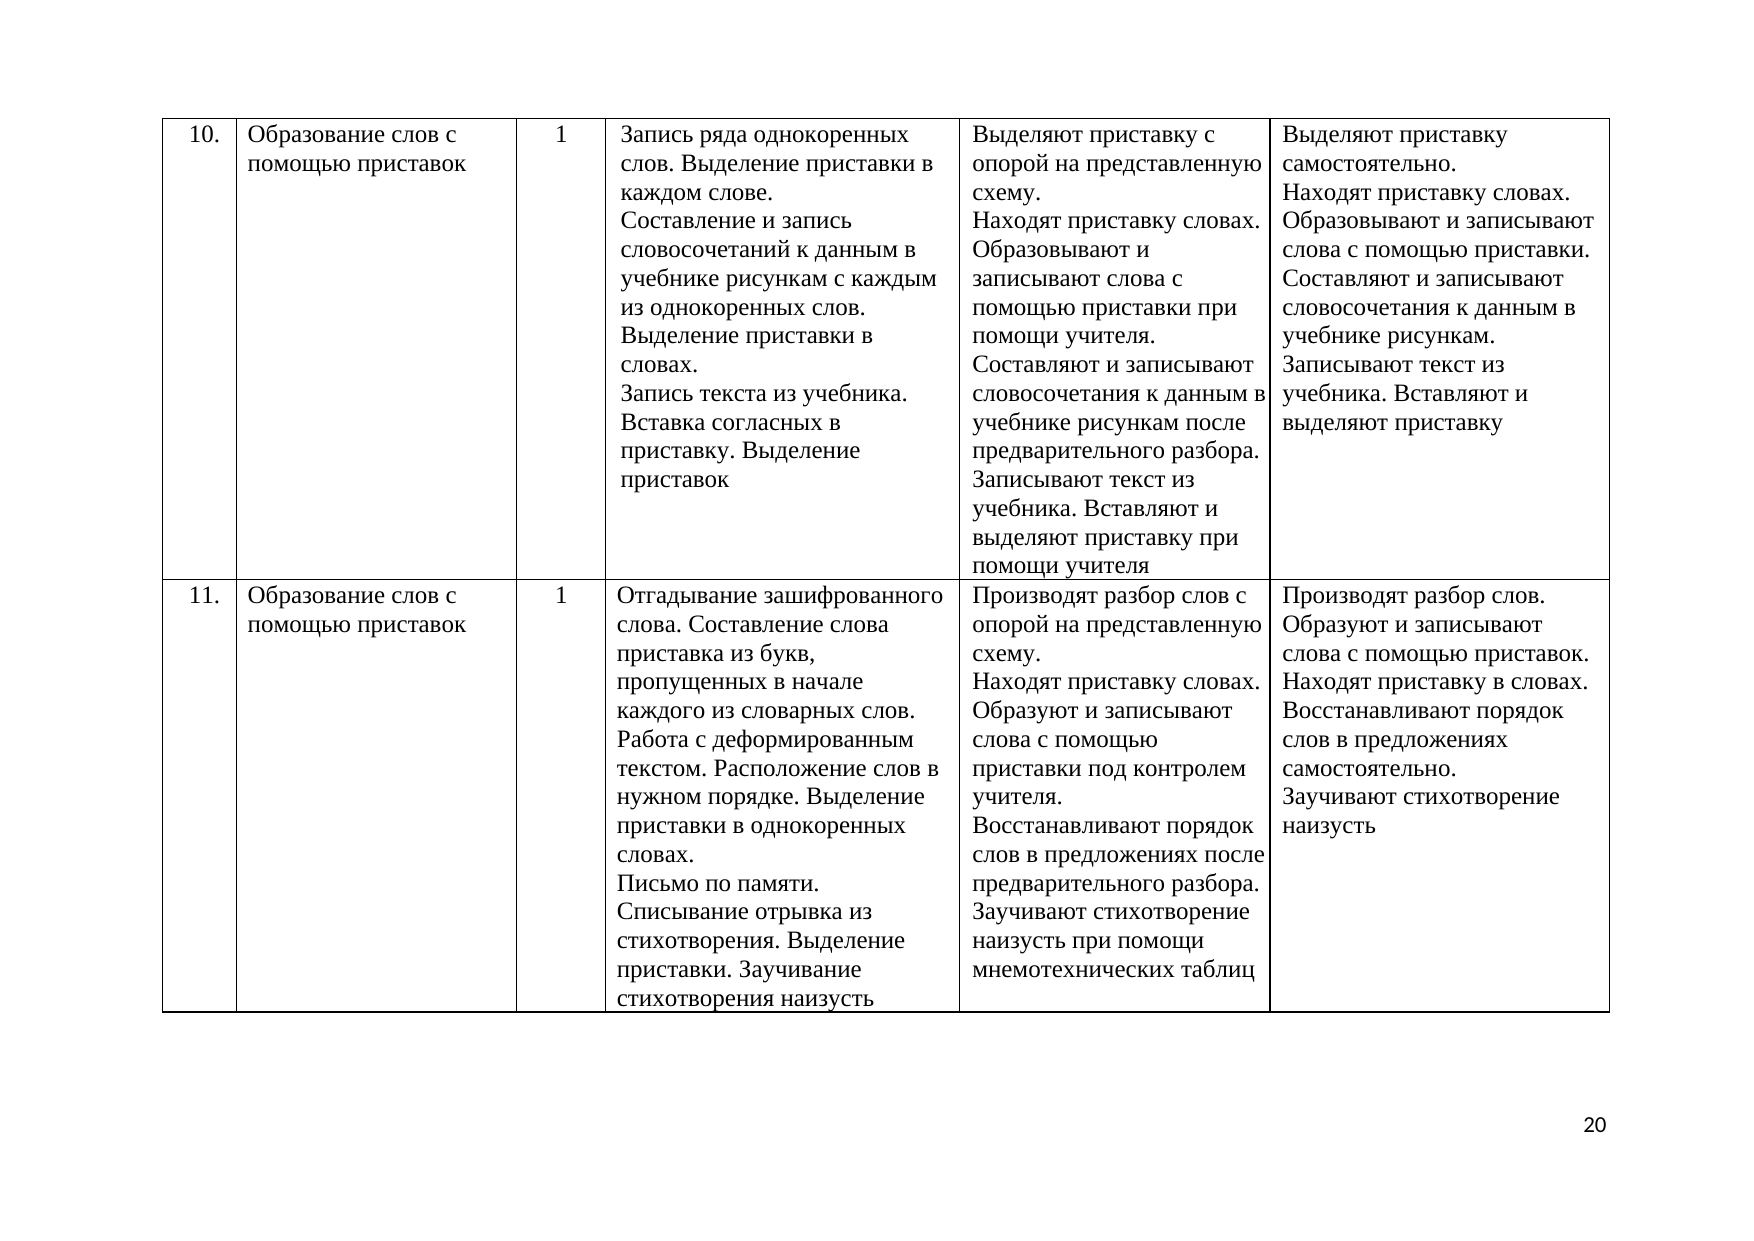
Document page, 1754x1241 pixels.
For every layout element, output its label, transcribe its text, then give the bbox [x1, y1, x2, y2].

table_cell [163, 580, 236, 1011]
table_header 1 [517, 119, 605, 579]
table_header Выделяют приставку самостоятельно. Находят приставку словах. Образовывают и записывают слова с помощью приставки. Составляют и записывают словосочетания к данным в учебнике рисункам. Записывают текст из учебника. Вставляют и выделяют приставку [1271, 119, 1609, 579]
table_header Образование слов с помощью приставок [237, 119, 516, 579]
table_header Выделяют приставку с опорой на представленную схему. Находят приставку словах. Образовывают и записывают слова с помощью приставки при помощи учителя. Составляют и записывают словосочетания к данным в учебнике рисункам после предварительного разбора. Записывают текст из учебника. Вставляют и выделяют приставку при помощи учителя [960, 119, 1269, 579]
table_header Запись ряда однокоренных слов. Выделение приставки в каждом слове. Составление и запись словосочетаний к данным в учебнике рисункам с каждым из однокоренных слов. Выделение приставки в словах. Запись текста из учебника. Вставка согласных в приставку. Выделение приставок [606, 119, 959, 579]
table_cell Производят разбор слов. Образуют и записывают слова с помощью приставок. Находят приставку в словах. Восстанавливают порядок слов в предложениях самостоятельно. Заучивают стихотворение наизусть [1271, 580, 1609, 1011]
table_cell Отгадывание зашифрованного слова. Составление слова приставка из букв, пропущенных в начале каждого из словарных слов. Работа с деформированным текстом. Расположение слов в нужном порядке. Выделение приставки в однокоренных словах. Письмо по памяти. Списывание отрывка из стихотворения. Выделение приставки. Заучивание стихотворения наизусть [606, 580, 959, 1011]
table_cell Образование слов с помощью приставок [237, 580, 516, 1011]
table_cell Производят разбор слов с опорой на представленную схему. Находят приставку словах. Образуют и записывают слова с помощью приставки под контролем учителя. Восстанавливают порядок слов в предложениях после предварительного разбора. Заучивают стихотворение наизусть при помощи мнемотехнических таблиц [960, 580, 1269, 1011]
table_cell 1 [517, 580, 605, 1011]
table_header [163, 119, 236, 579]
